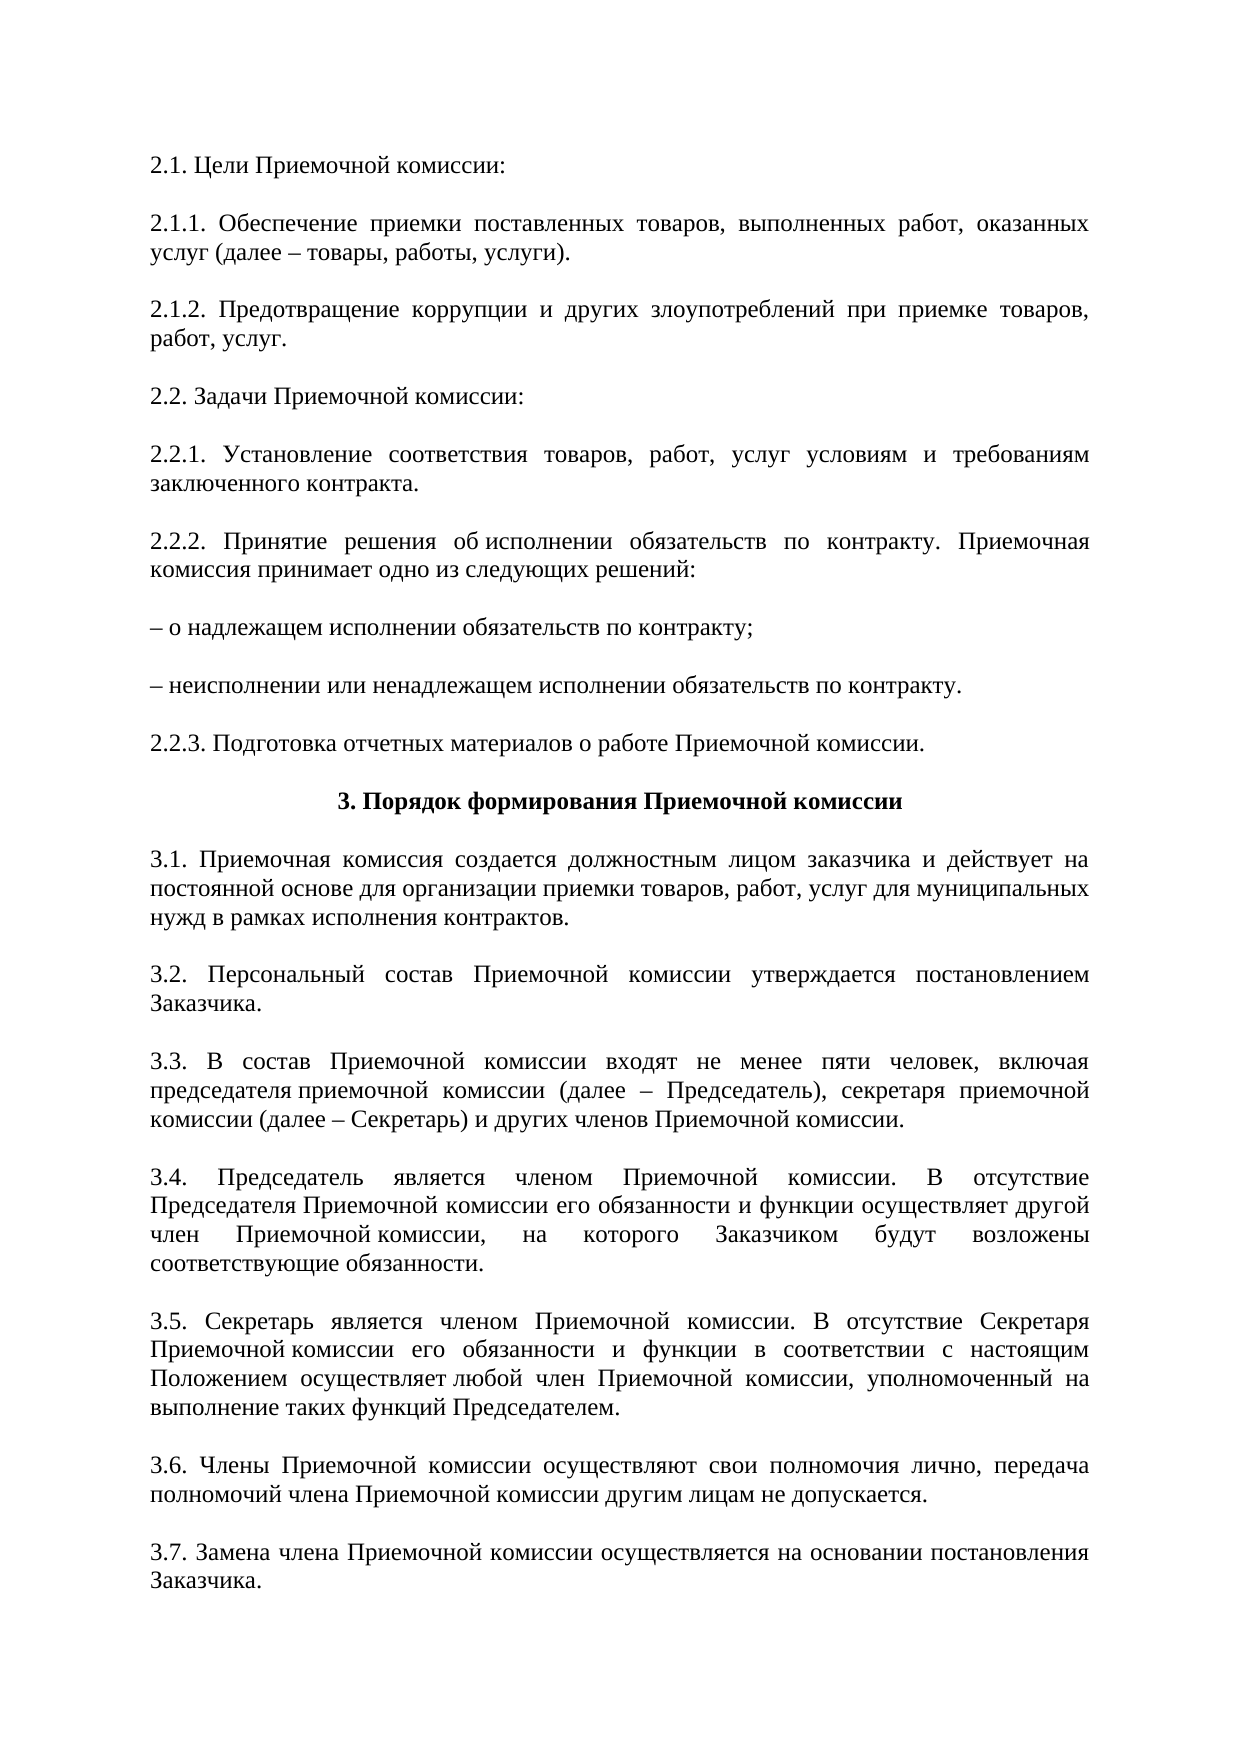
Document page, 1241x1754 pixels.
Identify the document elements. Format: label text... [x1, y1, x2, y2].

text 3.6. Члены Приемочной комиссии осуществляют свои полномочия лично, передача полномочий члена Приемочной комиссии другим лицам не допускается. [150, 1450, 1090, 1507]
text 2.1.2. Предотвращение коррупции и других злоупотреблений при приемке товаров, работ, услуг. [150, 294, 1090, 352]
text 3.7. Замена члена Приемочной комиссии осуществляется на основании постановления Заказчика. [150, 1537, 1090, 1594]
text 3.3. В состав Приемочной комиссии входят не менее пяти человек, включая председателя приемочной комиссии (далее – Председатель), секретаря приемочной комиссии (далее – Секретарь) и других членов Приемочной комиссии. [150, 1046, 1090, 1132]
text – неисполнении или ненадлежащем исполнении обязательств по контракту. [150, 670, 1090, 699]
text 2.2.3. Подготовка отчетных материалов о работе Приемочной комиссии. [150, 728, 1090, 757]
text 2.2.1. Установление соответствия товаров, работ, услуг условиям и требованиям заключенного контракта. [150, 439, 1090, 497]
text 3.1. Приемочная комиссия создается должностным лицом заказчика и действует на постоянной основе для организации приемки товаров, работ, услуг для муниципальных нужд в рамках исполнения контрактов. [150, 844, 1090, 930]
text 2.2.2. Принятие решения об исполнении обязательств по контракту. Приемочная комиссия принимает одно из следующих решений: [150, 526, 1090, 583]
text 3.4. Председатель является членом Приемочной комиссии. В отсутствие Председателя Приемочной комиссии его обязанности и функции осуществляет другой член Приемочной комиссии, на которого Заказчиком будут возложены соответствующие обязанности. [150, 1162, 1090, 1277]
text 3.5. Секретарь является членом Приемочной комиссии. В отсутствие Секретаря Приемочной комиссии его обязанности и функции в соответствии с настоящим Положением осуществляет любой член Приемочной комиссии, уполномоченный на выполнение таких функций Председателем. [150, 1306, 1090, 1421]
text 2.1.1. Обеспечение приемки поставленных товаров, выполненных работ, оказанных услуг (далее – товары, работы, услуги). [150, 208, 1090, 265]
text 3. Порядок формирования Приемочной комиссии [150, 786, 1090, 815]
text 2.1. Цели Приемочной комиссии: [150, 150, 1090, 179]
text 3.2. Персональный состав Приемочной комиссии утверждается постановлением Заказчика. [150, 959, 1090, 1017]
text – о надлежащем исполнении обязательств по контракту; [150, 612, 1090, 641]
text 2.2. Задачи Приемочной комиссии: [150, 381, 1090, 410]
